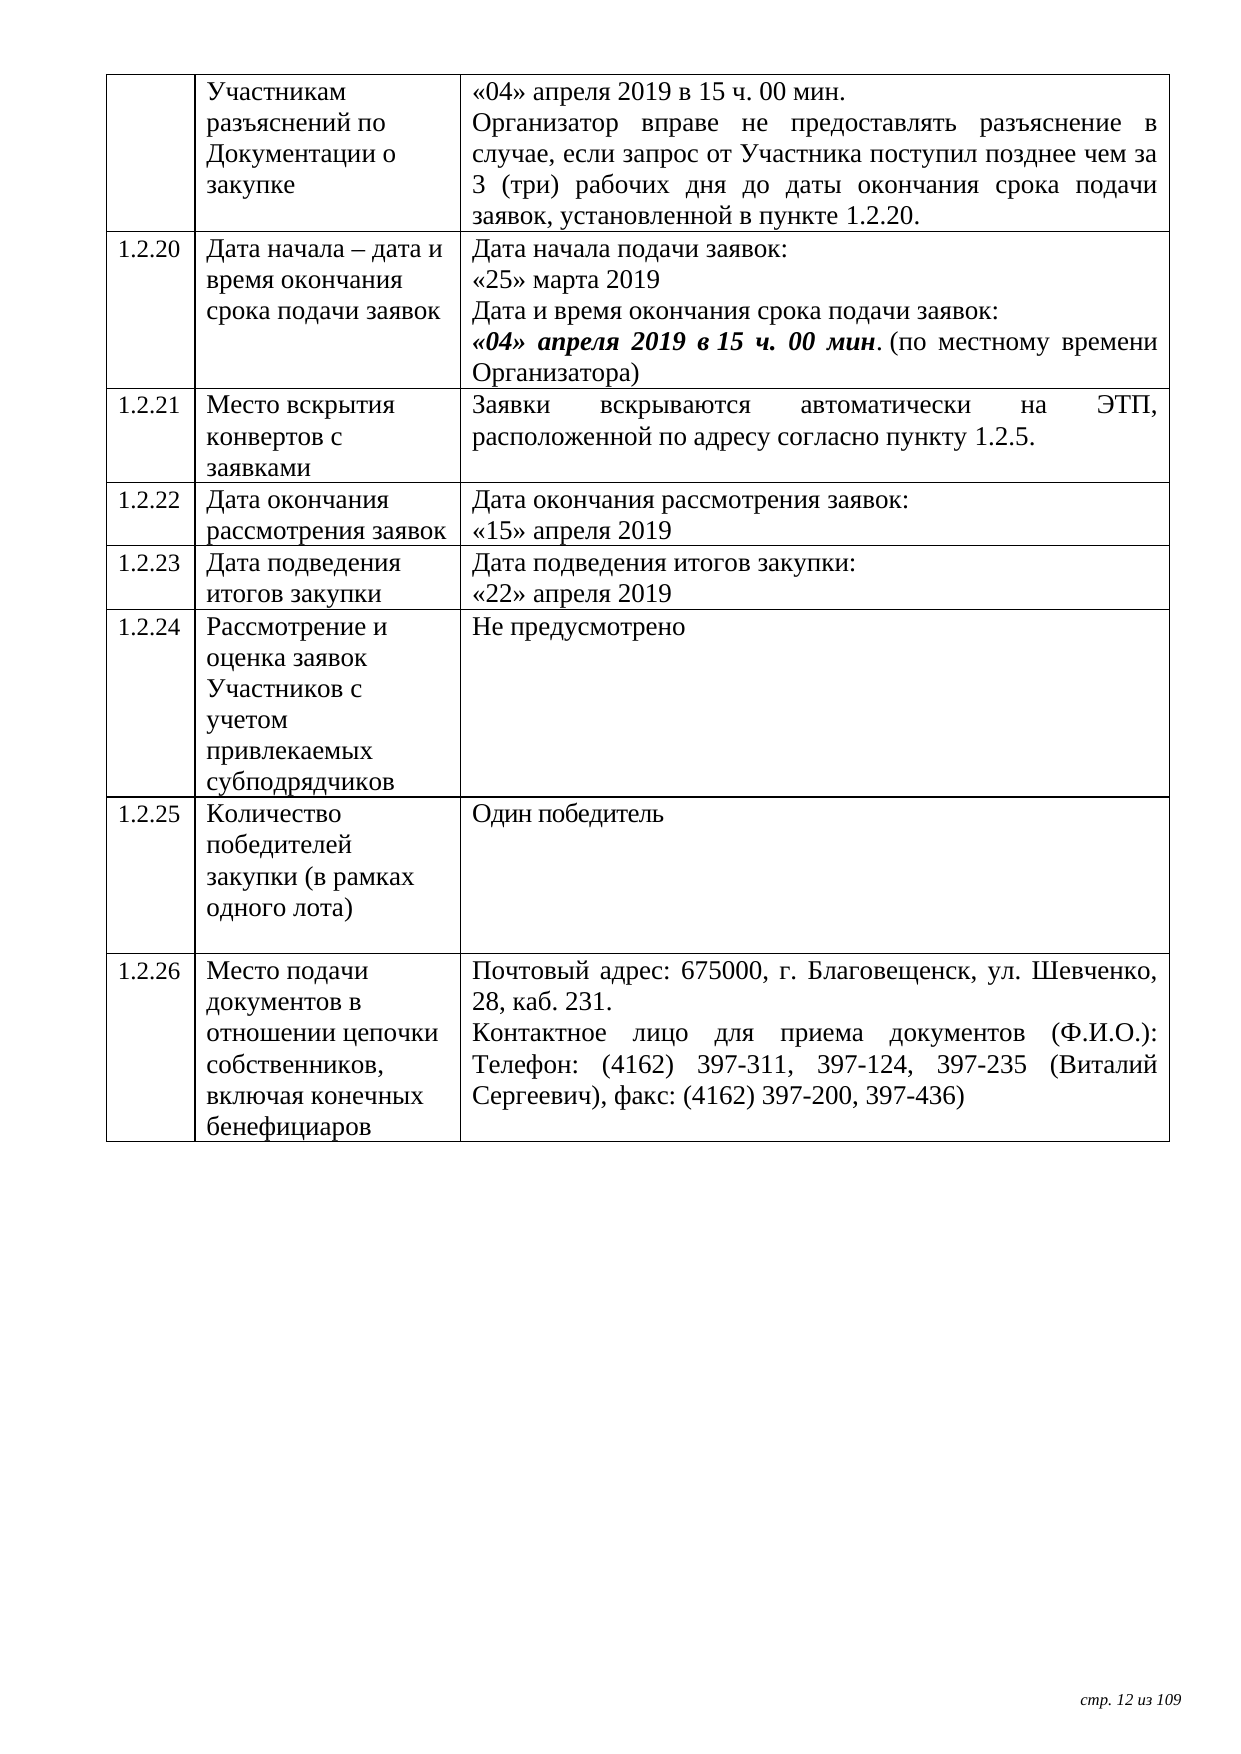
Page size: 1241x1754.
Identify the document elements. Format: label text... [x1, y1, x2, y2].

table_cell [107, 232, 194, 387]
table_cell Почтовый адрес: 675000, г. Благовещенск, ул. Шевченко, 28, каб. 231. Контактное лицо для приема документов (Ф.И.О.): Телефон: (4162) 397-311, 397-124, 397-235 (Виталий Сергеевич), факс: (4162) 397-200, 397-436) [461, 954, 1169, 1141]
table_cell Не предусмотрено [461, 610, 1169, 796]
table_cell Дата окончания рассмотрения заявок [196, 483, 460, 545]
table_cell Место подачи документов в отношении цепочки собственников, включая конечных бенефициаров [196, 954, 460, 1141]
table_cell Место вскрытия конвертов с заявками [196, 389, 460, 482]
table_cell Дата начала – дата и время окончания срока подачи заявок [196, 232, 460, 387]
table_cell Один победитель [461, 798, 1169, 953]
table_cell Количество победителей закупки (в рамках одного лота) [196, 798, 460, 953]
table_cell Дата начала подачи заявок: «25» марта 2019 Дата и время окончания срока подачи заявок: «04» апреля 2019 в 15 ч. 00 мин. (по местному времени Организатора) [461, 232, 1169, 387]
table_cell [107, 389, 194, 482]
table_cell Рассмотрение и оценка заявок Участников с учетом привлекаемых субподрядчиков [196, 610, 460, 796]
table_cell [107, 798, 194, 953]
table_cell Заявки вскрываются автоматически на ЭТП, расположенной по адресу согласно пункту 1.2.5. [461, 389, 1169, 482]
table_cell Дата подведения итогов закупки [196, 546, 460, 608]
table_cell Дата подведения итогов закупки: «22» апреля 2019 [461, 546, 1169, 608]
table_cell [107, 75, 194, 231]
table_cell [461, 75, 1169, 231]
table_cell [196, 75, 460, 231]
table_cell [107, 610, 194, 796]
table_cell [107, 954, 194, 1141]
table_cell [107, 483, 194, 545]
table_cell Дата окончания рассмотрения заявок: «15» апреля 2019 [461, 483, 1169, 545]
table_cell [107, 546, 194, 608]
